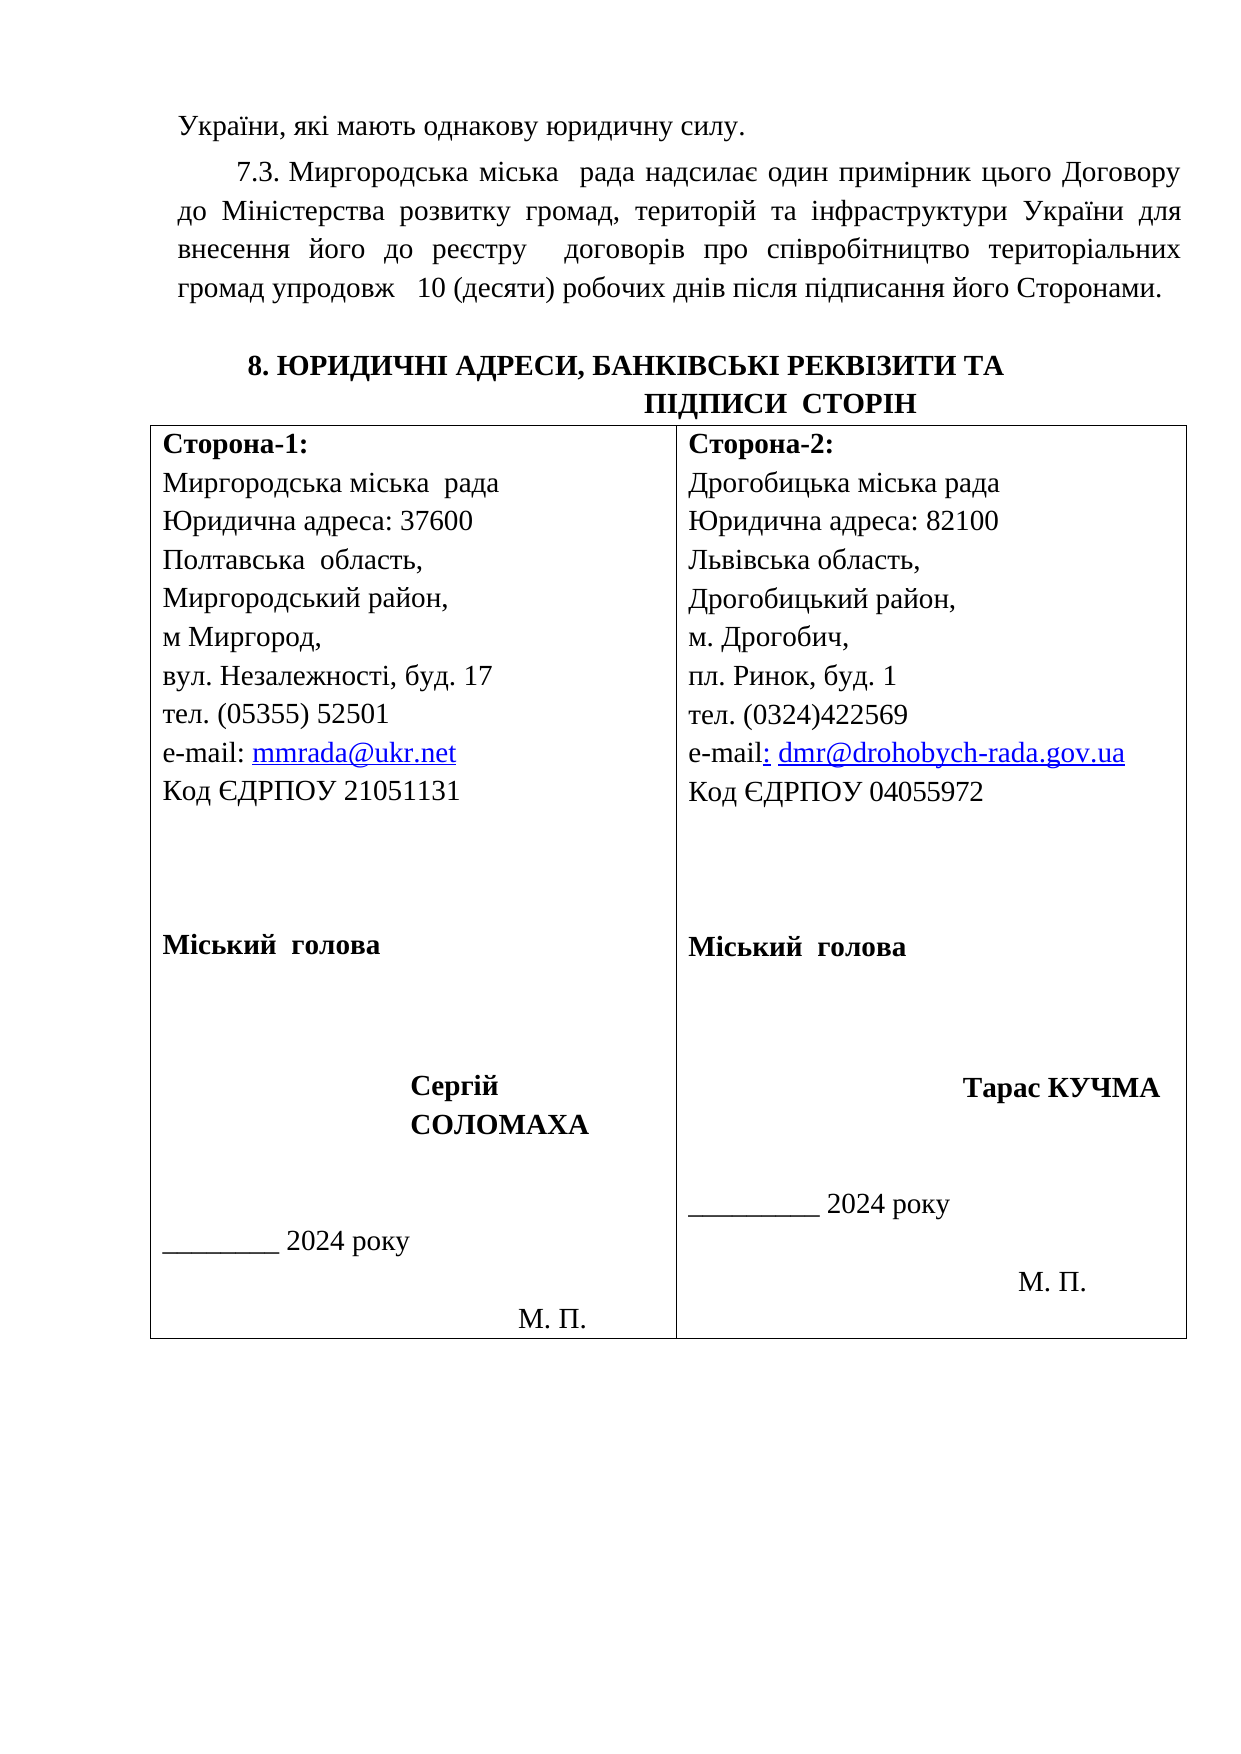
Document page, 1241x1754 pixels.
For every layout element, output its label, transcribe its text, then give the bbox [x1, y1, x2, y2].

table_header Сторона-1: Миргородська міська рада Юридична адреса: 37600 Полтавська область, Миргородський район, м Миргород, вул. Незалежності, буд. 17 тел. (05355) 52501 e-mail: mmrada@ukr.net Код ЄДРПОУ 21051131 Міський голова Сергій СОЛОМАХА ________ 2024 року М. П. [151, 426, 676, 1338]
list Миргородська міська рада надсилає один примірник цього Договору до Міністерства розвитку громад, територій та інфраструктури України для внесення його до реєстру договорів про співробітництво територіальних громад упродовж 10 (десяти) робочих днів після підписання його Сторонами. [177, 154, 1182, 304]
table_header Сторона-2: Дрогобицька міська рада Юридична адреса: 82100 Львівська область, Дрогобицький район, м. Дрогобич, пл. Ринок, буд. 1 тел. (0324)422569 e-mail: dmr@drohobych-rada.gov.ua Код ЄДРПОУ 04055972 Міський голова Тарас КУЧМА _________ 2024 року М. П. [677, 426, 1186, 1338]
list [177, 108, 1182, 142]
subtitle ЮРИДИЧНІ АДРЕСИ, БАНКІВСЬКІ РЕКВІЗИТИ ТА ПІДПИСИ СТОРІН [247, 348, 1155, 420]
